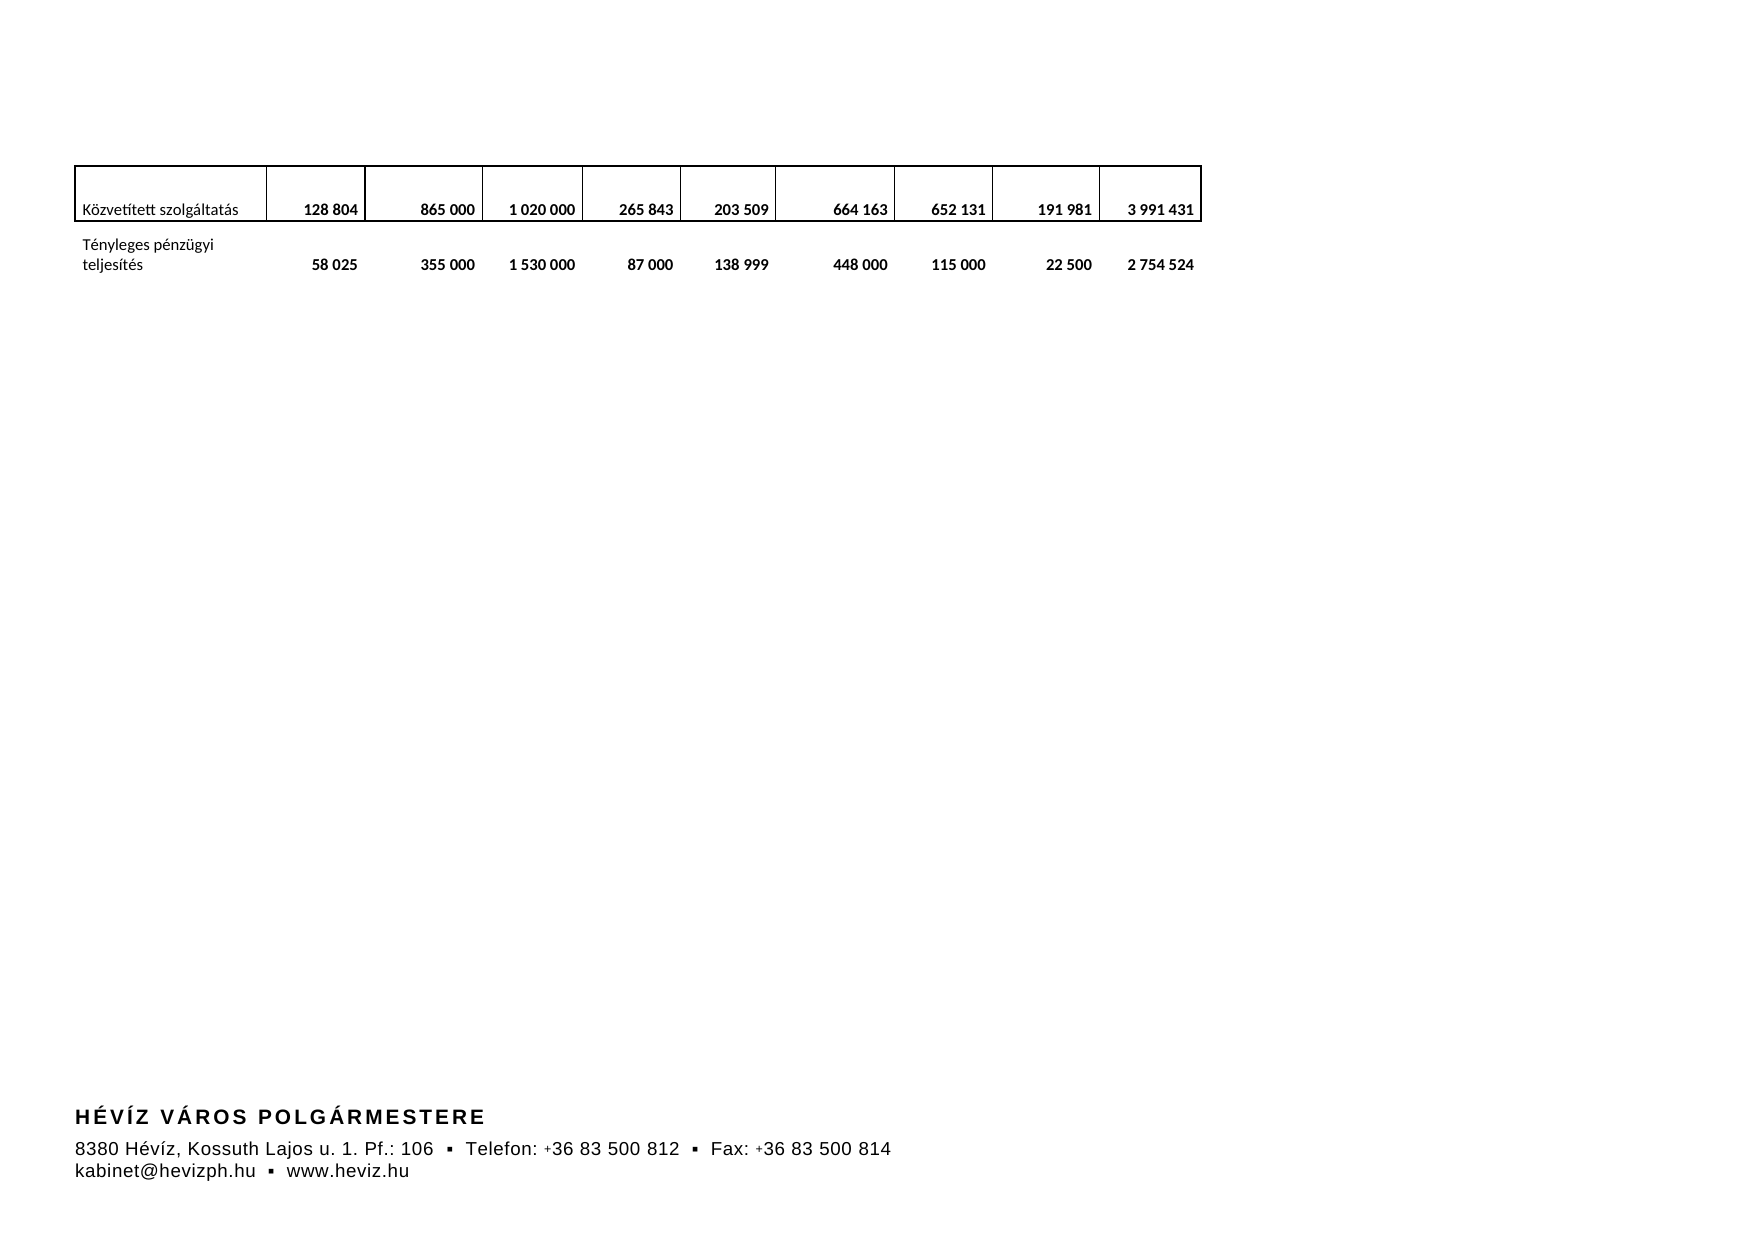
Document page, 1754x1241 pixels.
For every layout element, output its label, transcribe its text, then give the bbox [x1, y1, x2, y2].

table_cell 191 981 [993, 167, 1099, 219]
table_cell 58 025 [267, 222, 365, 274]
table_cell Tényleges pénzügyi teljesítés [75, 222, 267, 274]
table_cell 1 020 000 [483, 167, 582, 219]
table_cell 1 530 000 [482, 222, 582, 274]
table_cell 865 000 [366, 167, 482, 219]
table_cell 265 843 [583, 167, 680, 219]
table_cell 128 804 [267, 167, 364, 219]
table_cell 448 000 [776, 222, 895, 274]
table_cell 115 000 [895, 222, 993, 274]
table_cell 138 999 [681, 222, 776, 274]
table_cell 355 000 [365, 222, 482, 274]
table_cell 652 131 [895, 167, 992, 219]
table_cell 664 163 [776, 167, 894, 219]
table_cell 2 754 524 [1099, 222, 1201, 274]
table_cell 3 991 431 [1100, 167, 1200, 219]
table_cell Közvetített szolgáltatás [76, 167, 266, 219]
table_cell 87 000 [583, 222, 681, 274]
table_cell 22 500 [993, 222, 1099, 274]
table_cell 203 509 [681, 167, 775, 219]
